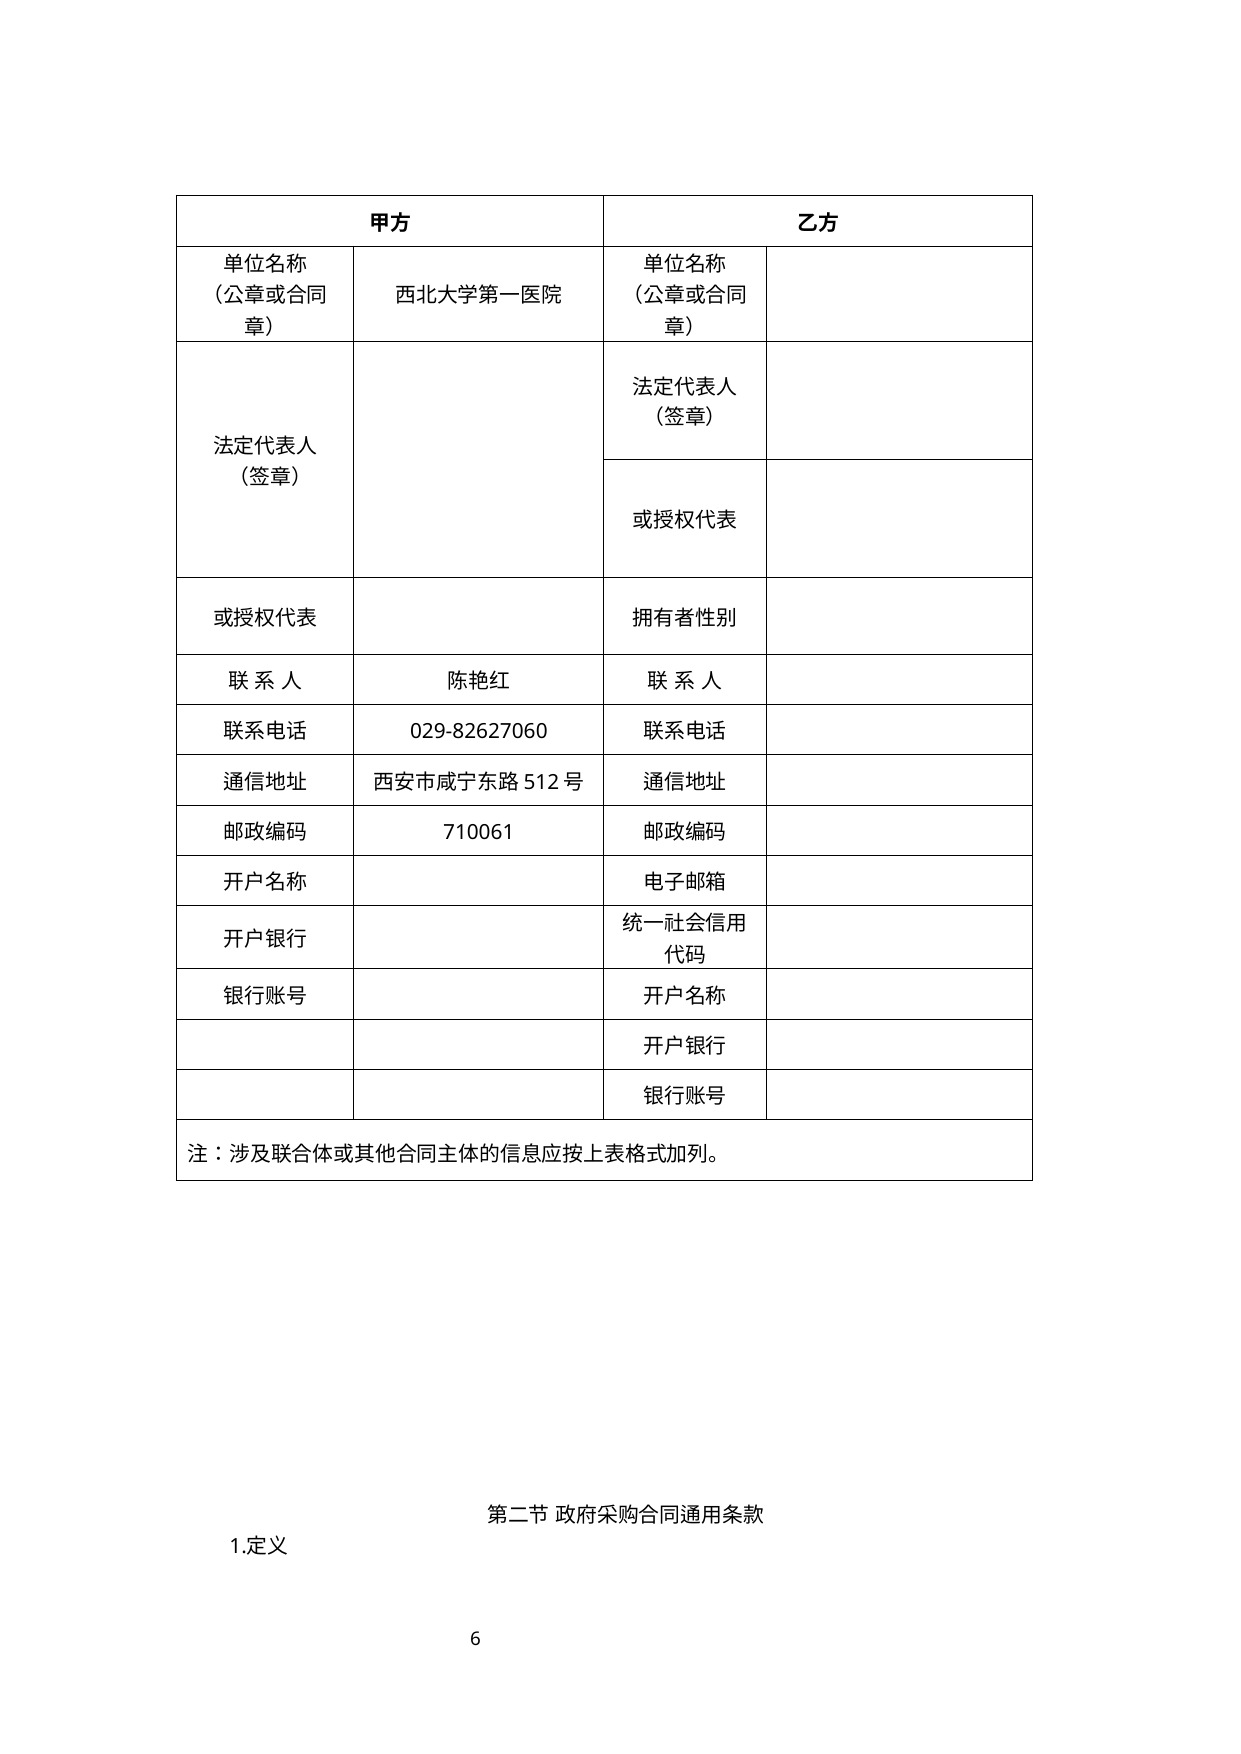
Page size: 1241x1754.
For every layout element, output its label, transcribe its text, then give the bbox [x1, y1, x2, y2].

subtitle 第二节 政府采购合同通用条款 [198, 1498, 1053, 1528]
table_cell [354, 1070, 603, 1119]
table_cell [767, 755, 1032, 804]
table_cell 银行账号 [177, 969, 353, 1018]
table_cell 单位名称 （公章或合同章） [604, 247, 766, 341]
table_cell 邮政编码 [177, 806, 353, 855]
table_cell [767, 460, 1032, 577]
table_cell 710061 [354, 806, 603, 855]
table_header 乙方 [604, 196, 1032, 246]
table_header 甲方 [177, 196, 603, 246]
table_cell 陈艳红 [354, 655, 603, 704]
text 1.定义 [187, 1528, 1053, 1561]
table_cell [354, 906, 603, 968]
table_cell 银行账号 [604, 1070, 766, 1119]
table_cell [177, 1070, 353, 1119]
table_cell [354, 969, 603, 1018]
table_cell [354, 1020, 603, 1069]
table_cell 法定代表人 （签章） [604, 342, 766, 459]
table_cell 统一社会信用代码 [604, 906, 766, 968]
table_cell 法定代表人 （签章） [177, 342, 353, 577]
table_cell [767, 1020, 1032, 1069]
table_cell [767, 1070, 1032, 1119]
table_cell 单位名称 （公章或合同章） [177, 247, 353, 341]
table_cell 电子邮箱 [604, 856, 766, 905]
table_cell 邮政编码 [604, 806, 766, 855]
table_cell 或授权代表 [604, 460, 766, 577]
table_cell [767, 806, 1032, 855]
table_cell 开户银行 [177, 906, 353, 968]
table_cell 注：涉及联合体或其他合同主体的信息应按上表格式加列。 [177, 1120, 1032, 1180]
table_cell 拥有者性别 [604, 578, 766, 654]
table_cell 联系电话 [177, 705, 353, 754]
table_cell 通信地址 [604, 755, 766, 804]
table_cell [354, 578, 603, 654]
table_cell [767, 342, 1032, 459]
table_cell [767, 247, 1032, 341]
table_cell [767, 856, 1032, 905]
table_cell [354, 342, 603, 577]
table_cell 或授权代表 [177, 578, 353, 654]
table_cell 联 系 人 [604, 655, 766, 704]
table_cell [767, 969, 1032, 1018]
table_cell 联 系 人 [177, 655, 353, 704]
table_cell 通信地址 [177, 755, 353, 804]
table_cell [767, 705, 1032, 754]
table_cell 029-82627060 [354, 705, 603, 754]
table_cell 西北大学第一医院 [354, 247, 603, 341]
table_cell [767, 906, 1032, 968]
table_cell [767, 655, 1032, 704]
table_cell [767, 578, 1032, 654]
table_cell 开户名称 [177, 856, 353, 905]
table_cell 西安市咸宁东路512号 [354, 755, 603, 804]
table_cell 开户银行 [604, 1020, 766, 1069]
table_cell [177, 1020, 353, 1069]
table_cell 联系电话 [604, 705, 766, 754]
table_cell [354, 856, 603, 905]
table_cell 开户名称 [604, 969, 766, 1018]
